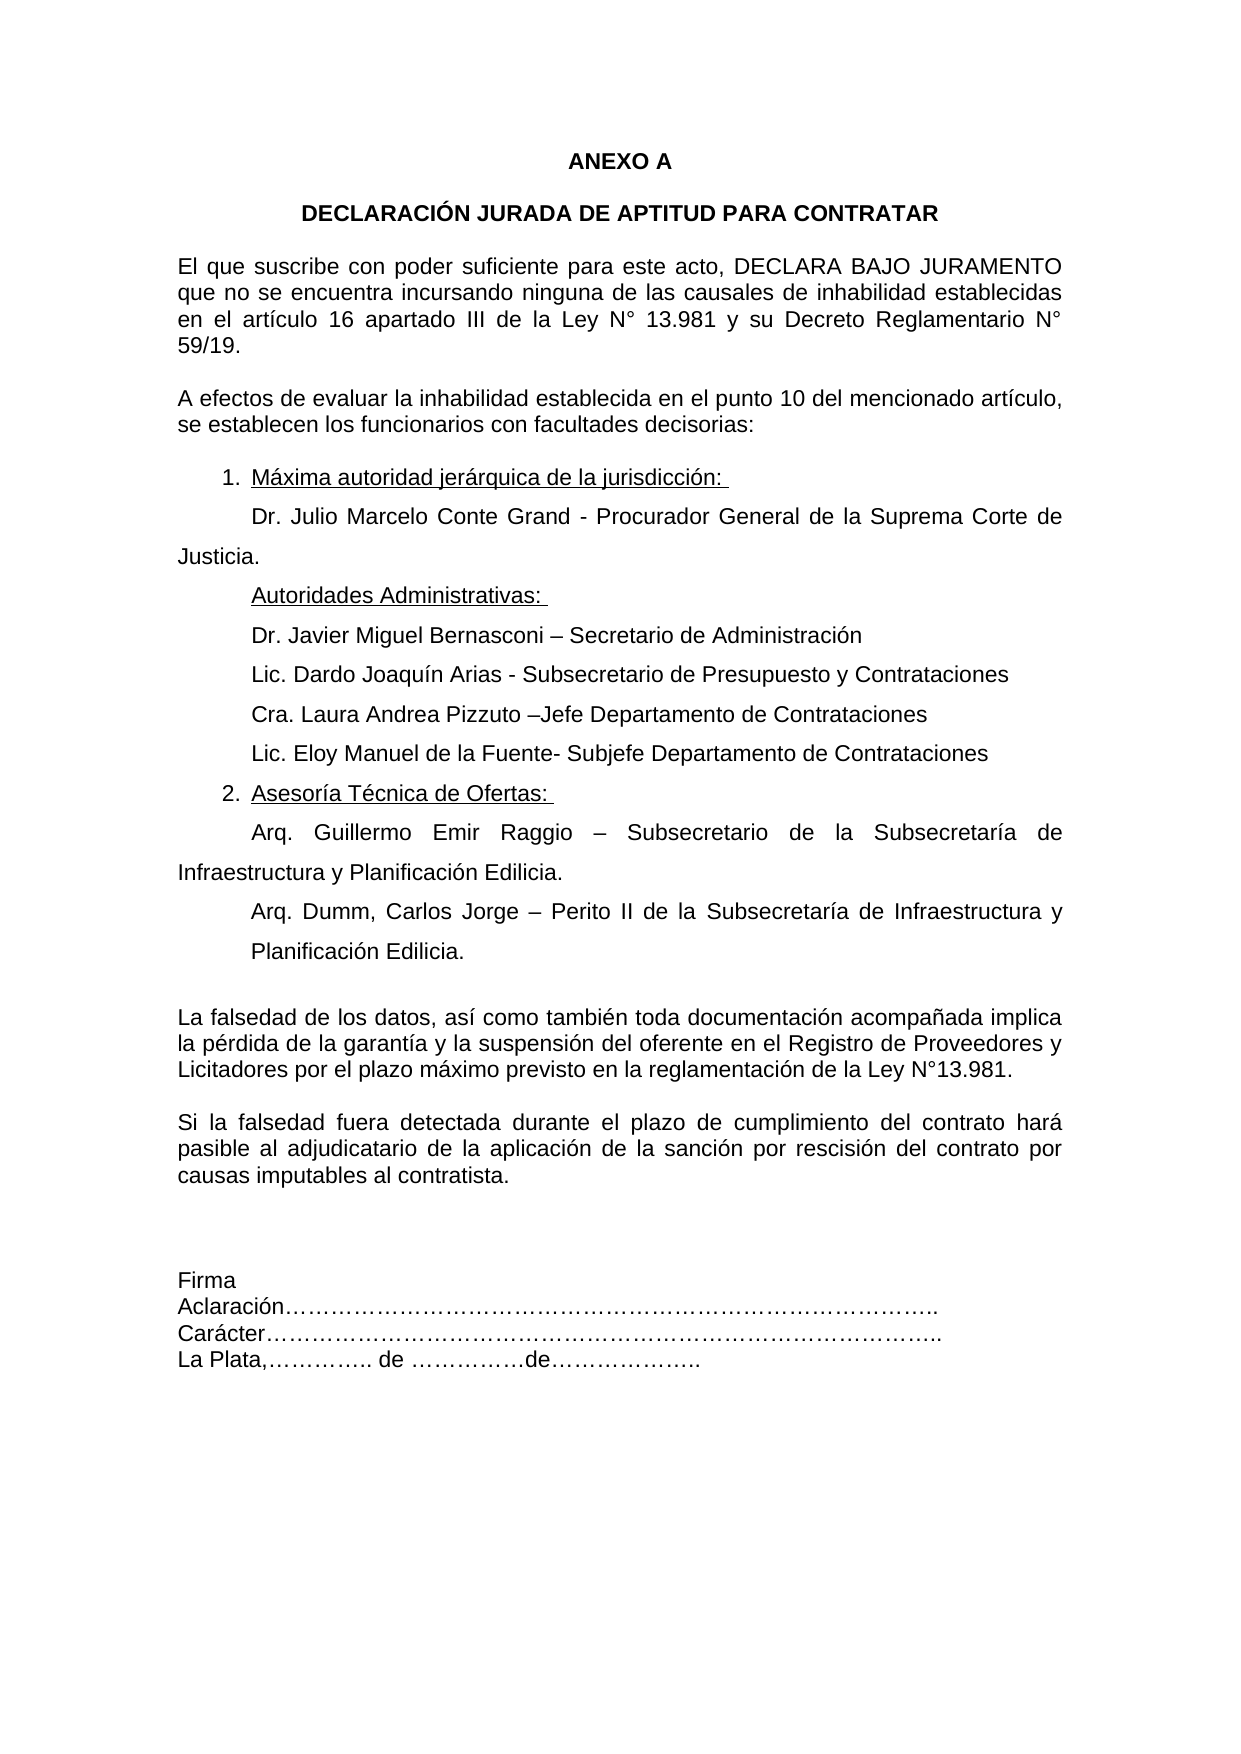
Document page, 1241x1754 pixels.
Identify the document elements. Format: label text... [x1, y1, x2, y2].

text Carácter…………………………………………………………………………….. [177, 1320, 1063, 1346]
text El que suscribe con poder suficiente para este acto, DECLARA BAJO JURAMENTO que no se encuentra incursando ninguna de las causales de inhabilidad establecidas en el artículo 16 apartado III de la Ley N° 13.981 y su Decreto Reglamentario N° 59/19. [177, 253, 1063, 358]
text Lic. Eloy Manuel de la Fuente- Subjefe Departamento de Contrataciones [177, 740, 1063, 767]
text A efectos de evaluar la inhabilidad establecida en el punto 10 del mencionado artículo, se establecen los funcionarios con facultades decisorias: [177, 385, 1063, 437]
text ANEXO A [177, 148, 1063, 174]
text Lic. Dardo Joaquín Arias - Subsecretario de Presupuesto y Contrataciones [177, 661, 1063, 688]
text Firma [177, 1267, 1063, 1293]
text Autoridades Administrativas: [177, 582, 1063, 609]
text DECLARACIÓN JURADA DE APTITUD PARA CONTRATAR [177, 200, 1063, 227]
list Asesoría Técnica de Ofertas: [222, 780, 1063, 806]
list Máxima autoridad jerárquica de la jurisdicción: [222, 464, 1063, 490]
text Dr. Julio Marcelo Conte Grand - Procurador General de la Suprema Corte de Justicia. [177, 503, 1063, 569]
text Dr. Javier Miguel Bernasconi – Secretario de Administración [177, 622, 1063, 648]
text Cra. Laura Andrea Pizzuto –Jefe Departamento de Contrataciones [177, 701, 1063, 727]
list Arq. Dumm, Carlos Jorge – Perito II de la Subsecretaría de Infraestructura y Planificación Edilicia. [251, 898, 1063, 964]
text Si la falsedad fuera detectada durante el plazo de cumplimiento del contrato hará pasible al adjudicatario de la aplicación de la sanción por rescisión del contrato por causas imputables al contratista. [177, 1109, 1063, 1188]
text La Plata,………….. de ……………de……………….. [177, 1346, 1063, 1372]
text Arq. Guillermo Emir Raggio – Subsecretario de la Subsecretaría de Infraestructura y Planificación Edilicia. [177, 819, 1063, 885]
text La falsedad de los datos, así como también toda documentación acompañada implica la pérdida de la garantía y la suspensión del oferente en el Registro de Proveedores y Licitadores por el plazo máximo previsto en la reglamentación de la Ley N°13.981. [177, 1003, 1063, 1082]
text Aclaración………………………………………………………………………….. [177, 1293, 1063, 1320]
